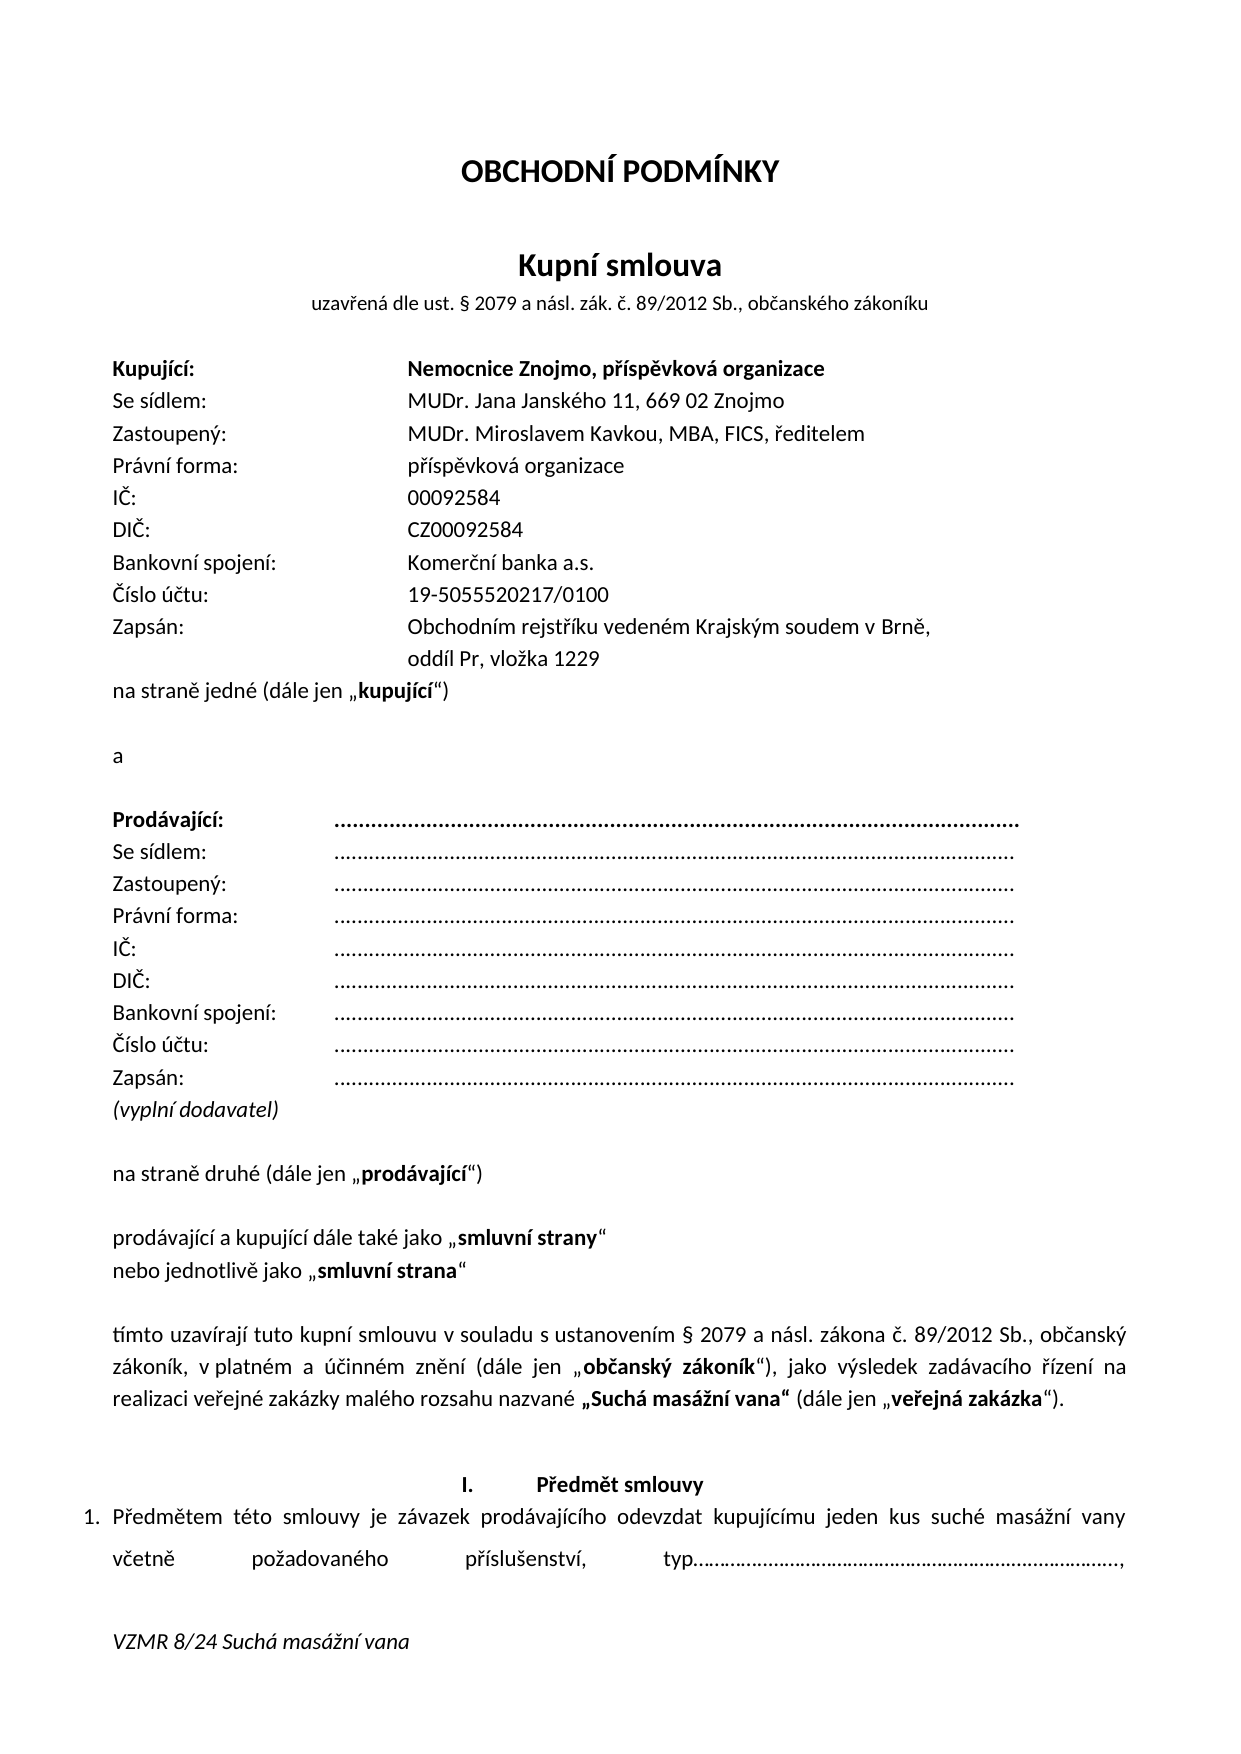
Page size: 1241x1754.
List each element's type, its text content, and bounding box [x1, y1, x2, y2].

text Právní forma: ...................................................................................................................... [112, 902, 1128, 930]
text Zapsán: ...................................................................................................................... [112, 1063, 1128, 1091]
text na straně druhé (dále jen „prodávající“) [112, 1159, 1128, 1187]
text DIČ: ...................................................................................................................... [112, 966, 1128, 994]
text prodávající a kupující dále také jako „smluvní strany“ [112, 1223, 1128, 1252]
text nebo jednotlivě jako „smluvní strana“ [112, 1256, 1128, 1284]
text Zastoupený: ...................................................................................................................... [112, 869, 1128, 897]
text Číslo účtu: 19-5055520217/0100 [112, 580, 1128, 608]
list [83, 1502, 1128, 1572]
text na straně jedné (dále jen „kupující“) [112, 676, 1128, 704]
text Právní forma: příspěvková organizace [112, 451, 1128, 479]
text Se sídlem: MUDr. Jana Janského 11, 669 02 Znojmo [112, 387, 1128, 415]
text Kupní smlouva [112, 243, 1128, 284]
list Předmět smlouvy [37, 1470, 1128, 1498]
text Bankovní spojení: Komerční banka a.s. [112, 548, 1128, 576]
text Zastoupený: MUDr. Miroslavem Kavkou, MBA, FICS, ředitelem [112, 419, 1128, 447]
text a [112, 741, 1128, 769]
text tímto uzavírají tuto kupní smlouvu v souladu s ustanovením § násl. zákona č. 89/2012 Sb., občanský zákoník, v platném a účinném znění (dále jen „občanský zákoník“), jako výsledek zadávacího řízení na realizaci veřejné zakázky malého rozsahu nazvané „Suchá masážní vana“ (dále jen „veřejná zakázka“). [112, 1320, 1128, 1412]
text IČ: ...................................................................................................................... [112, 934, 1128, 962]
text Zapsán: Obchodním rejstříku vedeném Krajským soudem v Brně, oddíl Pr, vložka 1229 [112, 612, 1128, 672]
text uzavřená dle ust. § násl. zák. č. 89/2012 Sb., občanského zákoníku [112, 290, 1128, 316]
text DIČ: CZ00092584 [112, 515, 1128, 543]
text (vyplní dodavatel) [112, 1095, 1128, 1123]
text Prodávající: ................................................................................................................ [112, 805, 1128, 833]
text OBCHODNÍ PODMÍNKY [112, 150, 1128, 191]
text Bankovní spojení: ...................................................................................................................... [112, 998, 1128, 1026]
text IČ: 00092584 [112, 483, 1128, 511]
text Kupující: Nemocnice Znojmo, příspěvková organizace [112, 354, 1128, 382]
text Se sídlem: ...................................................................................................................... [112, 837, 1128, 865]
text Číslo účtu: ...................................................................................................................... [112, 1030, 1128, 1058]
